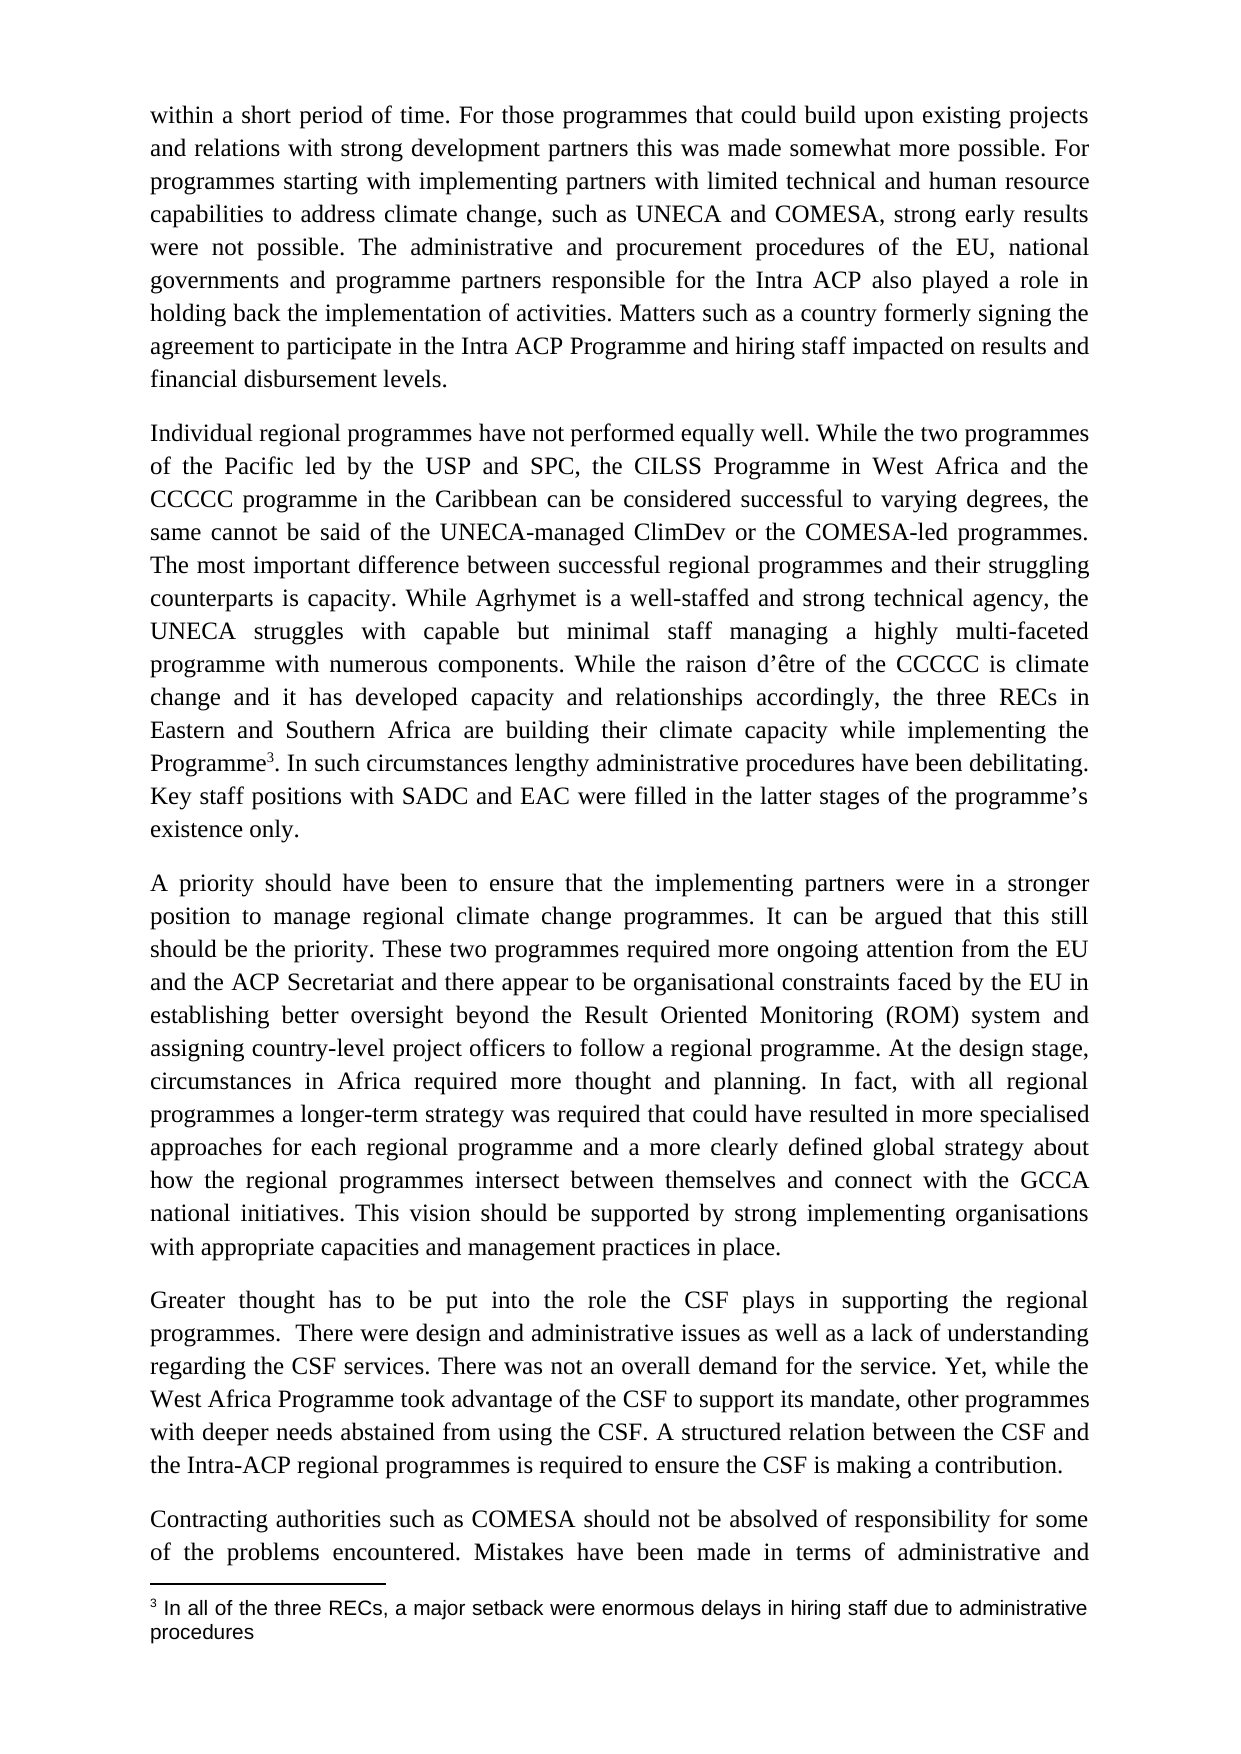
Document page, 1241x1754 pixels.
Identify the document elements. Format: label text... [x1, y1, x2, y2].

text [150, 1504, 1090, 1566]
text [150, 100, 1090, 393]
text Greater thought has to be put into the role the CSF plays in supporting the regional programmes. There were design and administrative issues as well as a lack of understanding regarding the CSF services. There was not an overall demand for the service. Yet, while the West Africa Programme took advantage of the CSF to support its mandate, other programmes with deeper needs abstained from using the CSF. A structured relation between the CSF and the Intra-ACP regional programmes is required to ensure the CSF is making a contribution. [150, 1285, 1090, 1479]
text Individual regional programmes have not performed equally well. While the two programmes of the Pacific led by the USP and SPC, the CILSS Programme in West Africa and the CCCCC programme in the Caribbean can be considered successful to varying degrees, the same cannot be said of the UNECA-managed ClimDev or the COMESA-led programmes. The most important difference between successful regional programmes and their struggling counterparts is capacity. While Agrhymet is a well-staffed and strong technical agency, the UNECA struggles with capable but minimal staff managing a highly multi-faceted programme with numerous components. While the raison d’être of the CCCCC is climate change and it has developed capacity and relationships accordingly, the three RECs in Eastern and Southern Africa are building their climate capacity while implementing the Programme. In such circumstances lengthy administrative procedures have been debilitating. Key staff positions with SADC and EAC were filled in the latter stages of the programme’s existence only. [150, 418, 1090, 843]
text A priority should have been to ensure that the implementing partners were in a stronger position to manage regional climate change programmes. It can be argued that this still should be the priority. These two programmes required more ongoing attention from the EU and the ACP Secretariat and there appear to be organisational constraints faced by the EU in establishing better oversight beyond the Result Oriented Monitoring (ROM) system and assigning country-level project officers to follow a regional programme. At the design stage, circumstances in Africa required more thought and planning. In fact, with all regional programmes a longer-term strategy was required that could have resulted in more specialised approaches for each regional programme and a more clearly defined global strategy about how the regional programmes intersect between themselves and connect with the GCCA national initiatives. This vision should be supported by strong implementing organisations with appropriate capacities and management practices in place. [150, 868, 1090, 1260]
